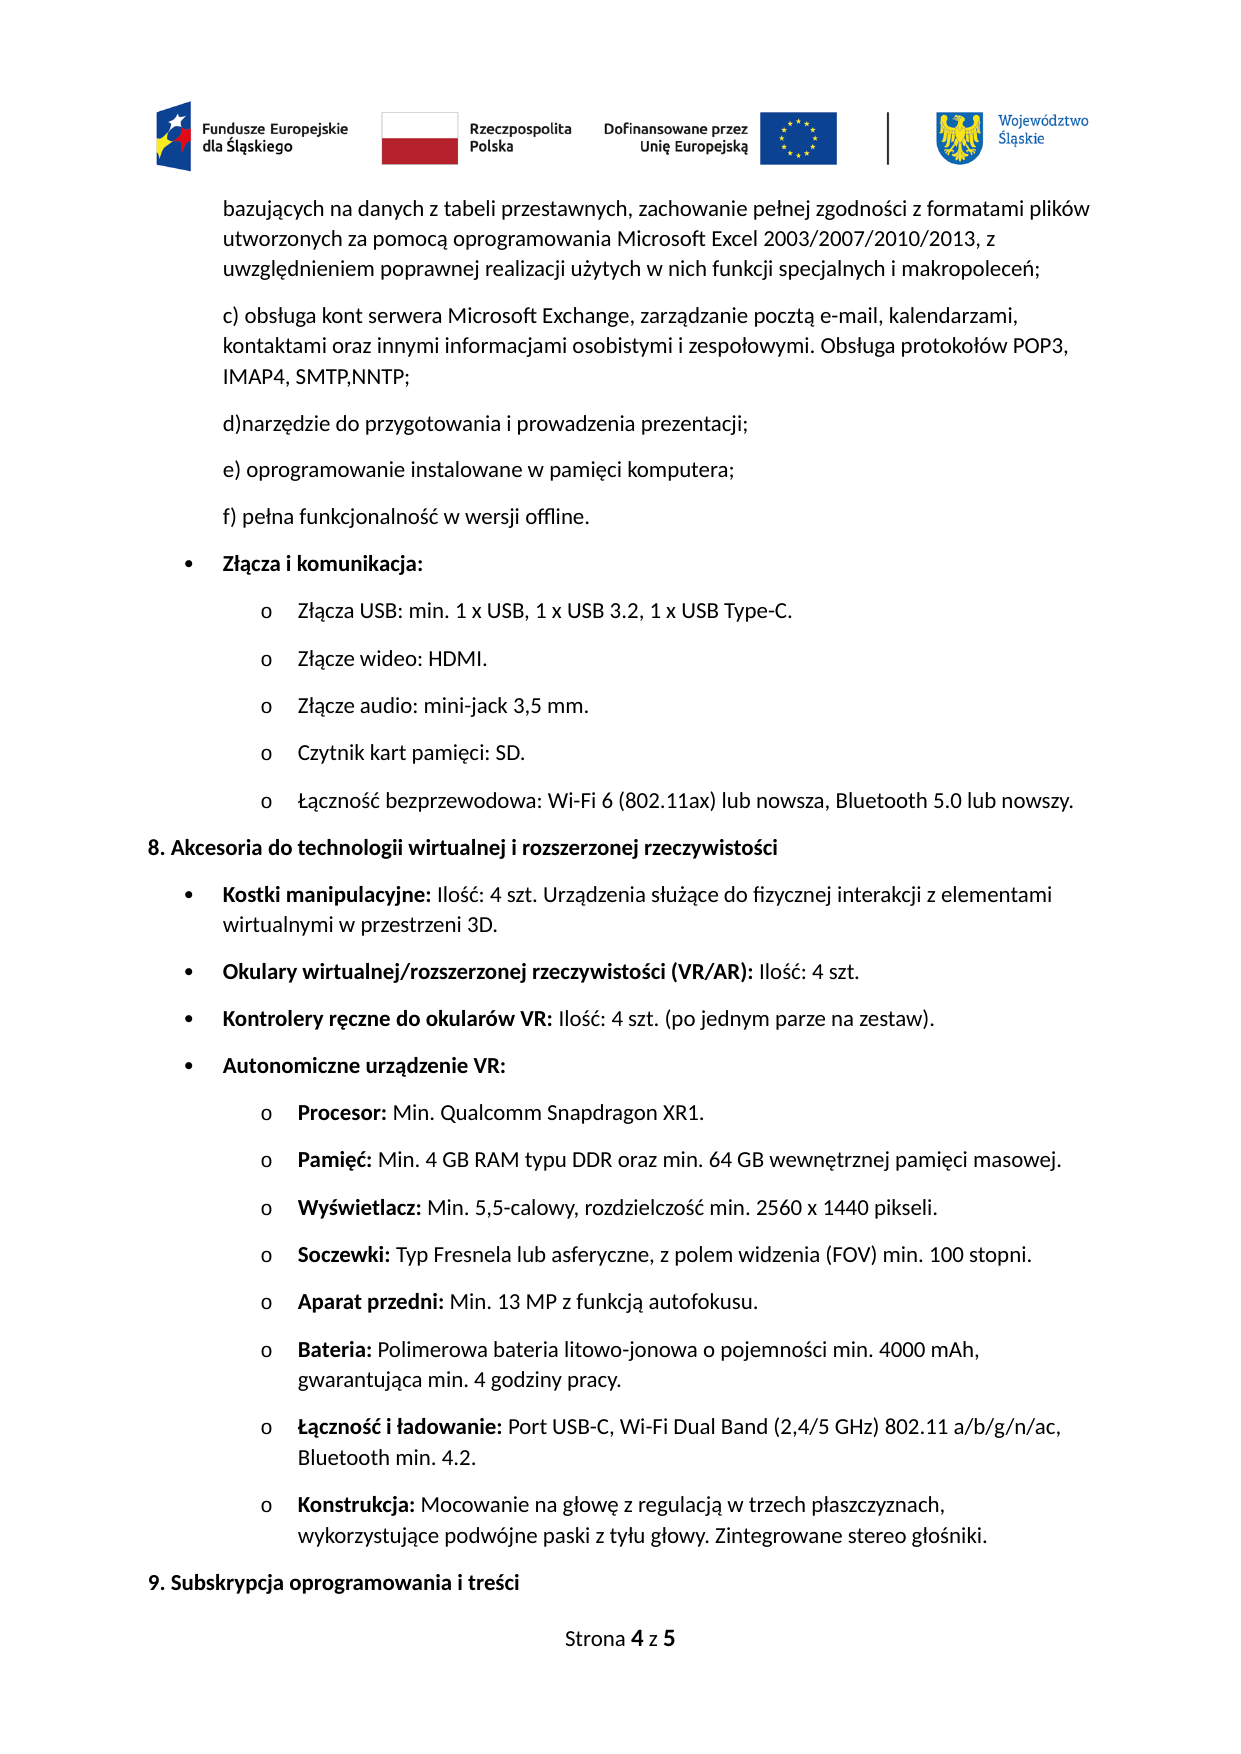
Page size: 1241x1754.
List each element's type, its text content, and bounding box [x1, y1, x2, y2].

list Kontrolery ręczne do okularów VR: Ilość: 4 szt. (po jednym parze na zestaw). [185, 1004, 1093, 1032]
list Łączność i ładowanie: Port USB-C, Wi-Fi Dual Band (2,4/5 GHz) 802.11 a/b/g/n/ac, Bluetooth min. 4.2. [260, 1412, 1093, 1471]
list Procesor: Min. Qualcomm Snapdragon XR1. [260, 1098, 1093, 1126]
list Aparat przedni: Min. 13 MP z funkcją autofokusu. [260, 1287, 1093, 1316]
list Autonomiczne urządzenie VR: [185, 1051, 1093, 1079]
list Wyświetlacz: Min. 5,5-calowy, rozdzielczość min. 2560 x 1440 pikseli. [260, 1193, 1093, 1221]
list Złącza USB: min. 1 x USB, 1 x USB 3.2, 1 x USB Type-C. [260, 596, 1093, 625]
list Konstrukcja: Mocowanie na głowę z regulacją w trzech płaszczyznach, wykorzystujące podwójne paski z tyłu głowy. Zintegrowane stereo głośniki. [260, 1490, 1093, 1549]
list Bateria: Polimerowa bateria litowo-jonowa o pojemności min. 4000 mAh, gwarantująca min. 4 godziny pracy. [260, 1335, 1093, 1393]
picture [147, 73, 1093, 195]
list Pamięć: Min. 4 GB RAM typu DDR oraz min. 64 GB wewnętrznej pamięci masowej. [260, 1145, 1093, 1174]
list Kostki manipulacyjne: Ilość: 4 szt. Urządzenia służące do fizycznej interakcji z elementami wirtualnymi w przestrzeni 3D. [185, 880, 1093, 938]
list Złącze wideo: HDMI. [260, 644, 1093, 672]
list Soczewki: Typ Fresnela lub asferyczne, z polem widzenia (FOV) min. 100 stopni. [260, 1240, 1093, 1268]
list Złącza i komunikacja: [185, 549, 1093, 577]
text 9. Subskrypcja oprogramowania i treści [148, 1568, 1093, 1596]
list Złącze audio: mini-jack 3,5 mm. [260, 691, 1093, 719]
text c) obsługa kont serwera Microsoft Exchange, zarządzanie pocztą e-mail, kalendarzami, kontaktami oraz innymi informacjami osobistymi i zespołowymi. Obsługa protokołów POP3, IMAP4, SMTP,NNTP; [223, 301, 1093, 390]
text d)narzędzie do przygotowania i prowadzenia prezentacji; [223, 409, 1093, 437]
list Czytnik kart pamięci: SD. [260, 738, 1093, 767]
list Okulary wirtualnej/rozszerzonej rzeczywistości (VR/AR): Ilość: 4 szt. [185, 957, 1093, 985]
text e) oprogramowanie instalowane w pamięci komputera; [223, 456, 1093, 484]
text f) pełna funkcjonalność w wersji offline. [223, 502, 1093, 531]
list Łączność bezprzewodowa: Wi-Fi 6 (802.11ax) lub nowsza, Bluetooth 5.0 lub nowszy. [260, 786, 1093, 814]
text 8. Akcesoria do technologii wirtualnej i rozszerzonej rzeczywistości [148, 833, 1093, 861]
